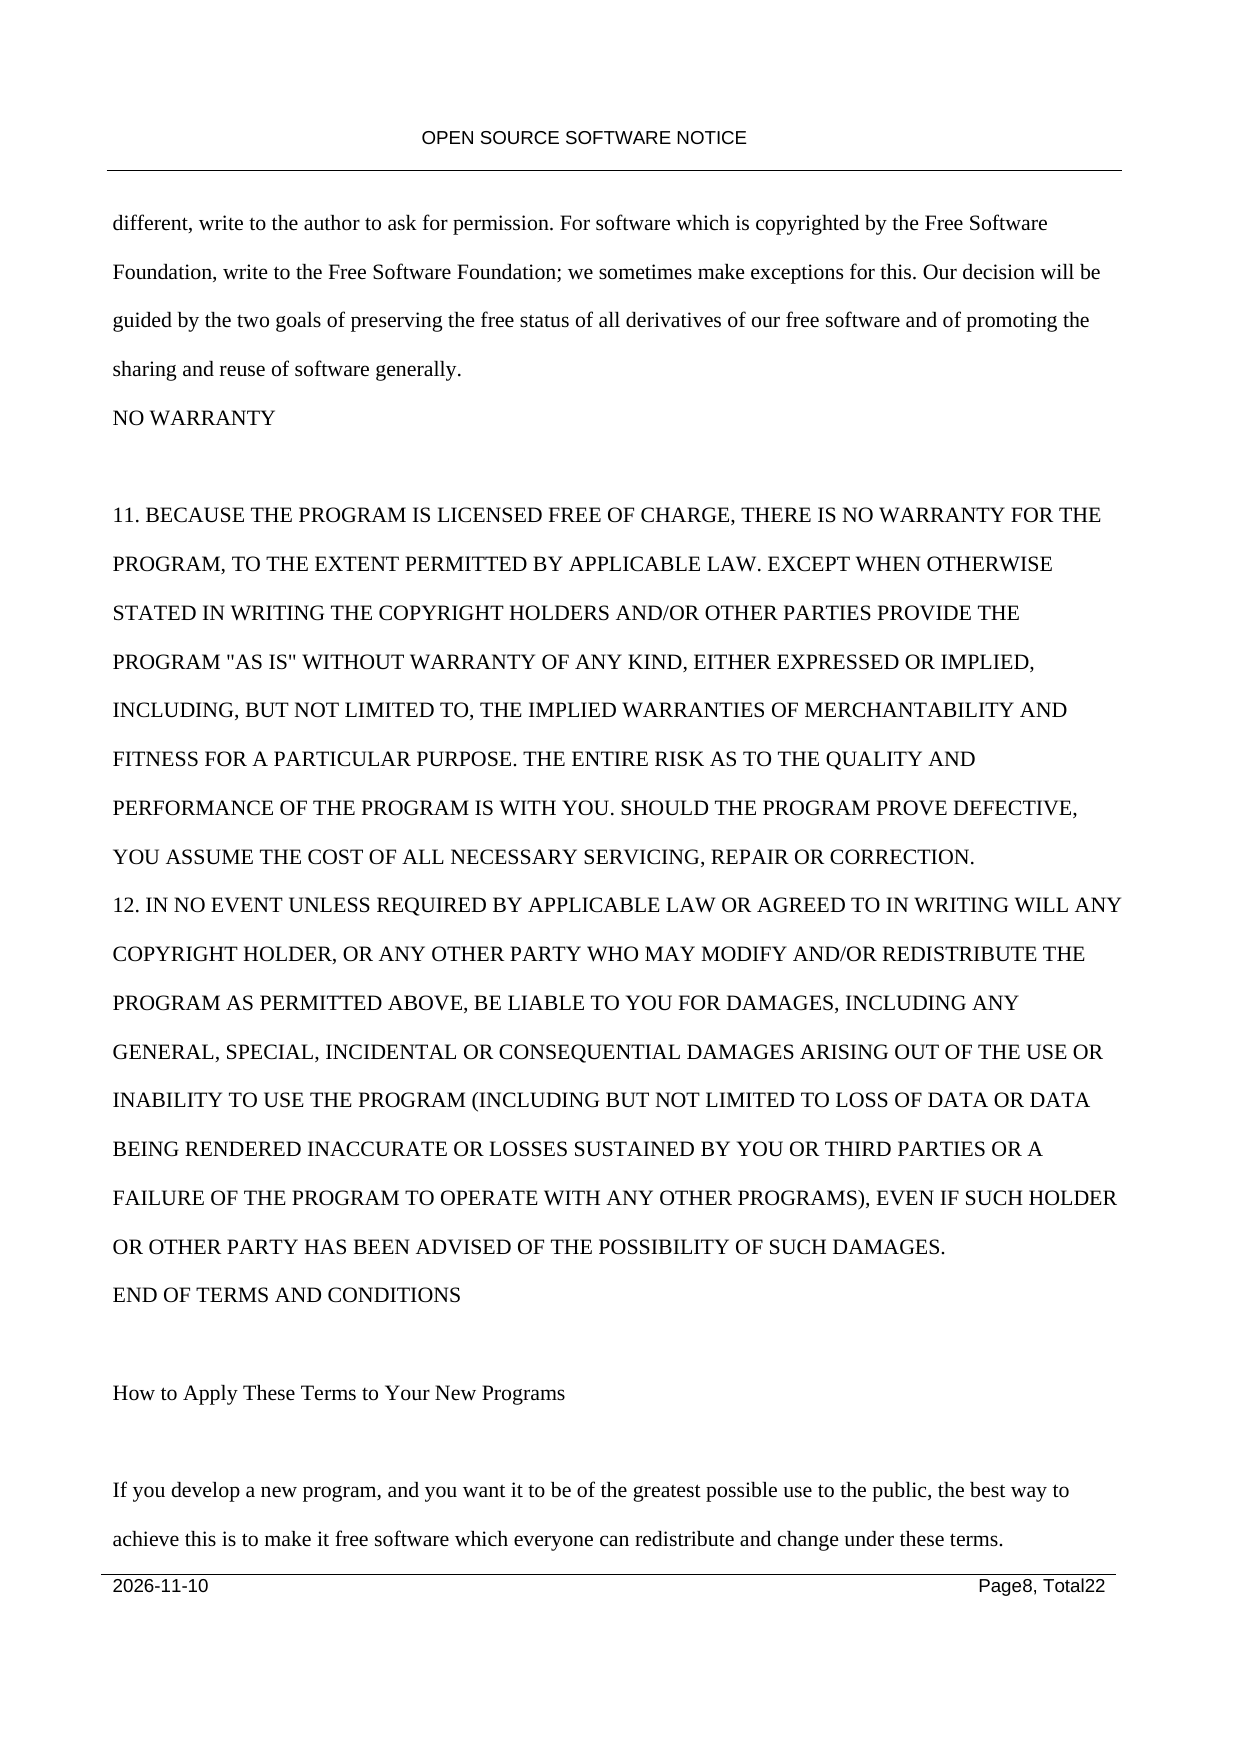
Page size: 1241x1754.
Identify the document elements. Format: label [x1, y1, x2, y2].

text [112, 206, 1128, 1555]
